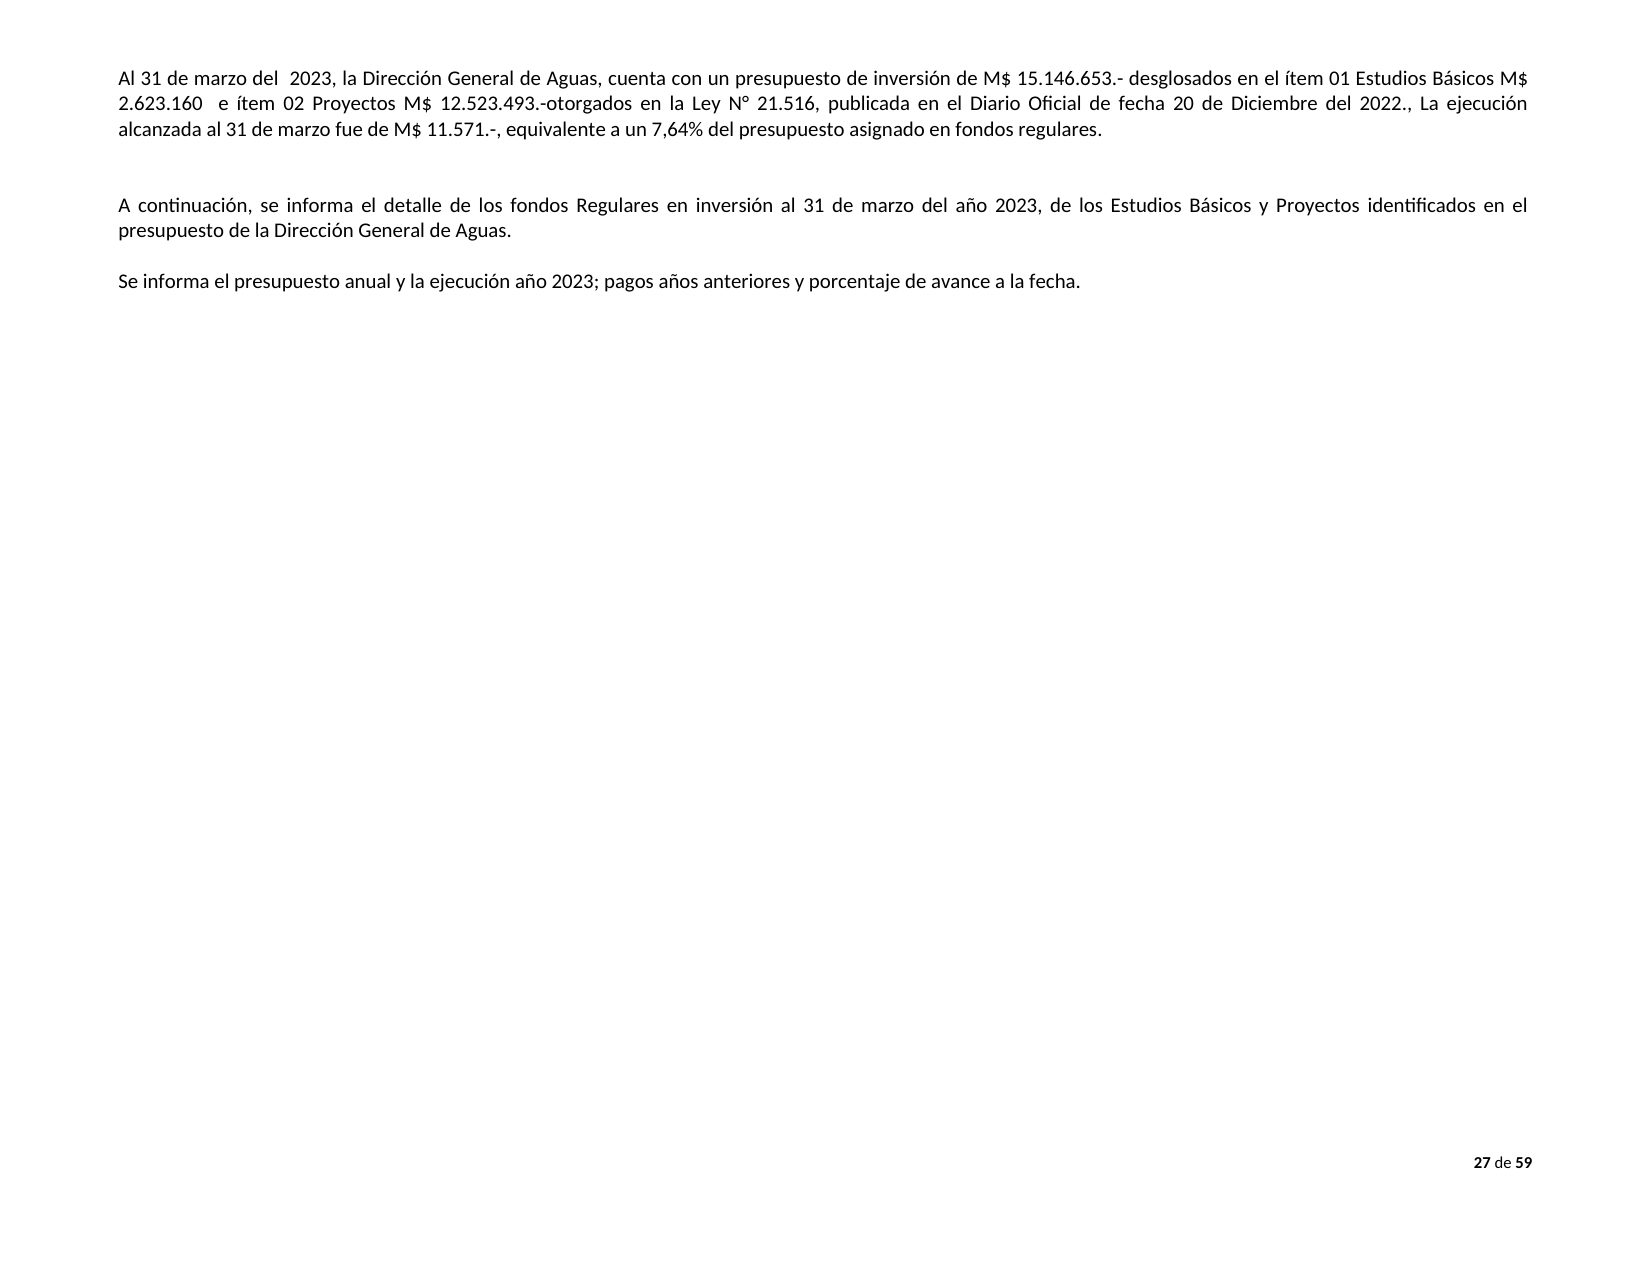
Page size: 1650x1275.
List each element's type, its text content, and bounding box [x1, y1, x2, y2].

text Al 31 de marzo del 2023, la Dirección General de Aguas, cuenta con un presupuesto de inversión de M$ 15.146.653.- desglosados en el ítem 01 Estudios Básicos M$ 2.623.160 e ítem 02 Proyectos M$ 12.523.493.-otorgados en la Ley N° 21.516, publicada en el Diario Oficial de fecha 20 de Diciembre del 2022., La ejecución alcanzada al 31 de marzo fue de M$ 11.571.-, equivalente a un 7,64% del presupuesto asignado en fondos regulares. [118, 65, 1532, 141]
text Se informa el presupuesto anual y la ejecución año 2023; pagos años anteriores y porcentaje de avance a la fecha. [118, 268, 1532, 294]
text A continuación, se informa el detalle de los fondos Regulares en inversión al 31 de marzo del año 2023, de los Estudios Básicos y Proyectos identificados en el presupuesto de la Dirección General de Aguas. [118, 192, 1532, 243]
